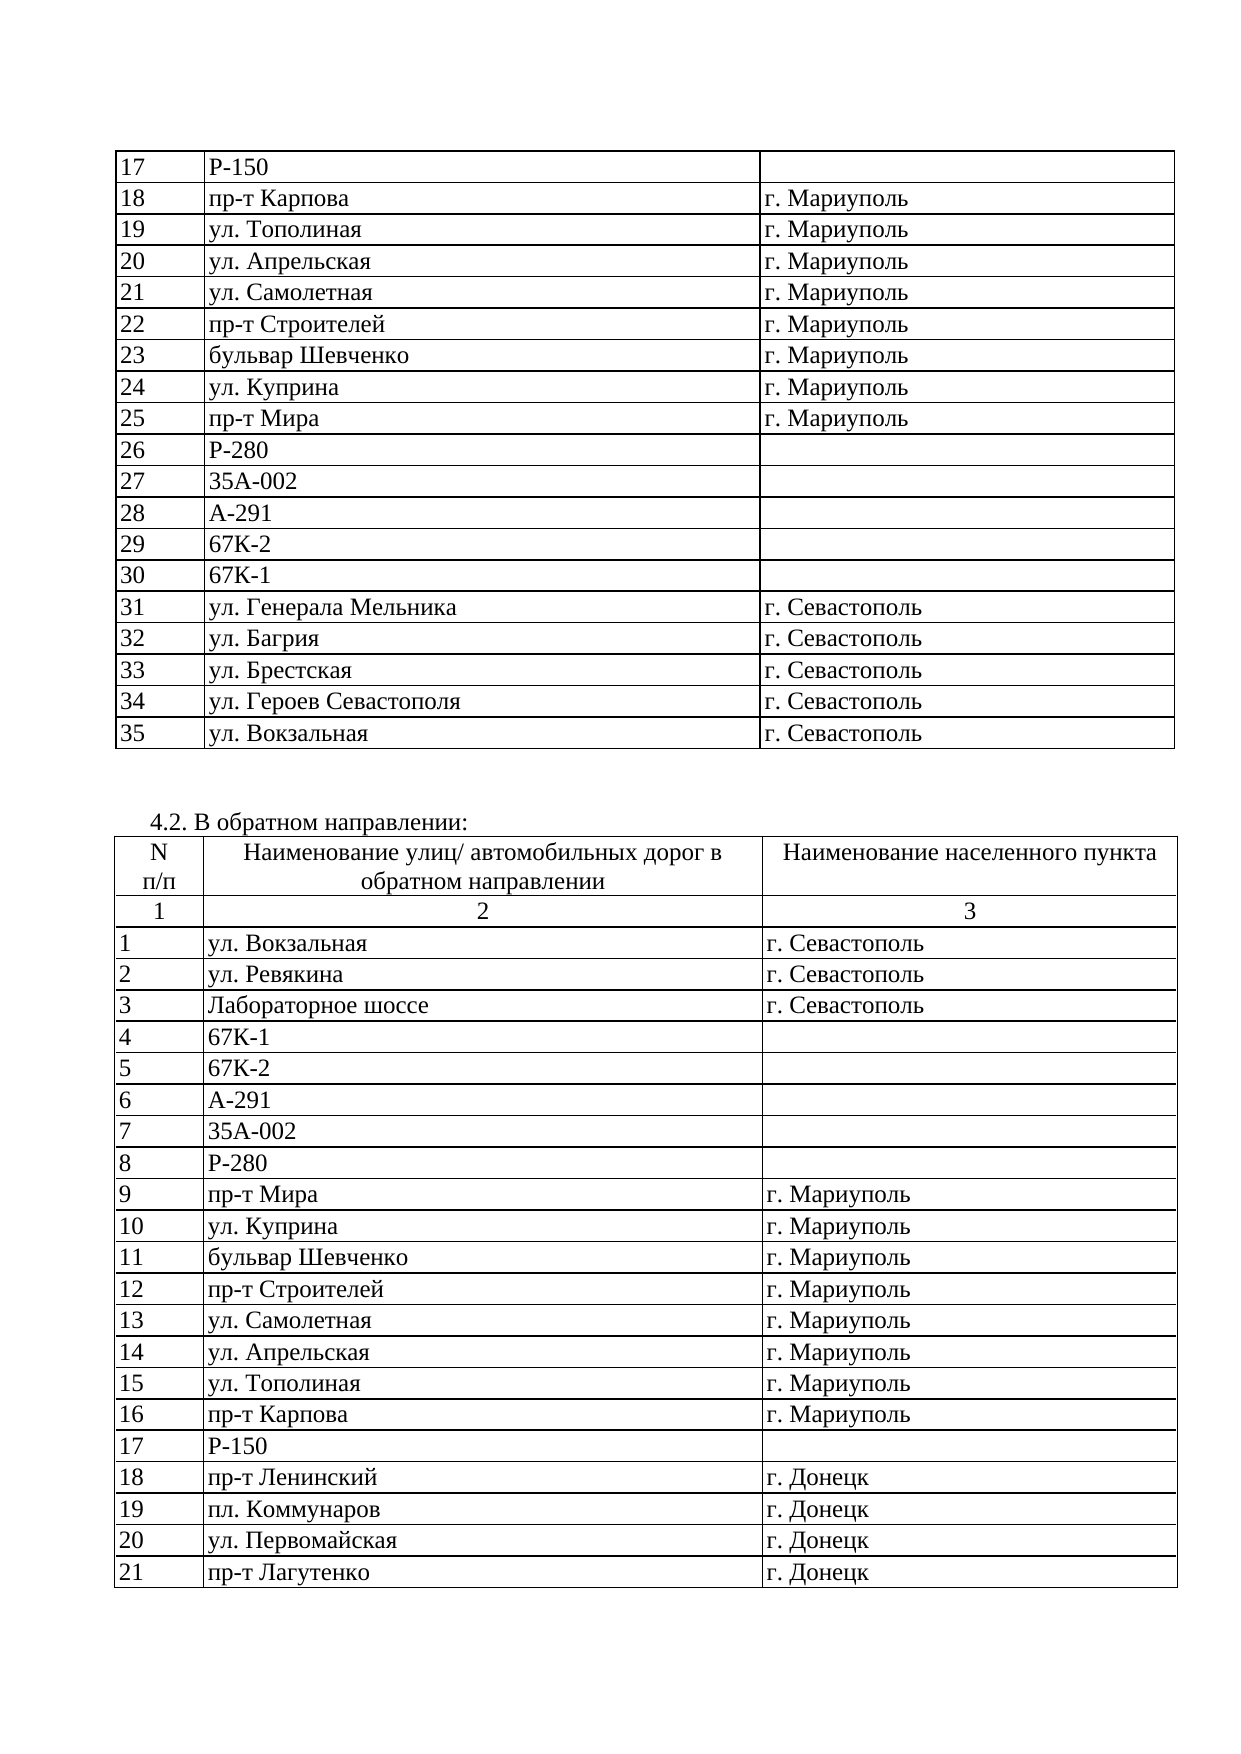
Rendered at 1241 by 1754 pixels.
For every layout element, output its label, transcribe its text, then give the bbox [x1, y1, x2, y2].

table_header Наименование улиц/ автомобильных дорог в обратном направлении [204, 837, 762, 894]
table_cell [763, 1020, 1177, 1052]
table_cell ул. Тополиная [205, 215, 759, 244]
table_cell 67К-2 [204, 1053, 762, 1083]
table_cell 14 [115, 1336, 203, 1366]
table_cell пр-т Мира [205, 403, 759, 433]
table_cell г. Мариуполь [761, 403, 1174, 433]
table_cell 3 [115, 990, 203, 1020]
table_cell [763, 1429, 1177, 1461]
table_cell 21 [115, 1556, 203, 1587]
table_cell 24 [117, 372, 204, 402]
table_cell ул. Самолетная [204, 1305, 762, 1335]
table_cell пр-т Строителей [204, 1274, 762, 1303]
table_cell 21 [117, 277, 204, 307]
table_cell пл. Коммунаров [204, 1494, 762, 1524]
table_cell г. Мариуполь [761, 246, 1174, 276]
table_cell 5 [115, 1053, 203, 1083]
table_cell пр-т Мира [204, 1179, 762, 1209]
table_cell 15 [115, 1368, 203, 1398]
table_cell пр-т Карпова [204, 1400, 762, 1429]
table_cell 20 [115, 1525, 203, 1555]
table_cell [761, 152, 1174, 181]
table_cell 6 [115, 1084, 203, 1115]
table_cell ул. Тополиная [204, 1368, 762, 1398]
table_cell г. Мариуполь [763, 1304, 1177, 1335]
table_cell Р-280 [204, 1148, 762, 1178]
table_cell 11 [115, 1242, 203, 1272]
table_cell 2 [204, 896, 762, 926]
table_cell 18 [115, 1462, 203, 1492]
table_cell г. Донецк [763, 1492, 1177, 1524]
table_cell [761, 466, 1174, 496]
table_cell пр-т Строителей [205, 309, 759, 339]
table_cell г. Севастополь [761, 592, 1174, 622]
table_cell 9 [115, 1179, 203, 1209]
table_cell ул. Генерала Мельника [205, 592, 759, 622]
table_cell 34 [117, 686, 204, 716]
table_cell г. Севастополь [763, 926, 1177, 957]
table_cell г. Мариуполь [761, 309, 1174, 339]
table_cell ул. Куприна [204, 1211, 762, 1241]
table_cell 29 [117, 529, 204, 559]
table_cell г. Донецк [763, 1555, 1177, 1587]
table_cell 35А-002 [205, 466, 759, 496]
table_cell 3 [763, 895, 1177, 926]
table_cell г. Севастополь [761, 623, 1174, 653]
table_cell А-291 [205, 498, 759, 527]
table_cell г. Мариуполь [761, 183, 1174, 213]
table_cell 13 [115, 1305, 203, 1335]
table_cell 17 [117, 152, 204, 181]
table_cell г. Мариуполь [763, 1241, 1177, 1272]
table_cell г. Мариуполь [761, 277, 1174, 307]
table_cell бульвар Шевченко [205, 340, 759, 370]
table_cell 27 [117, 466, 204, 496]
table_cell г. Мариуполь [761, 372, 1174, 402]
table_cell 1 [115, 927, 203, 957]
table_cell г. Мариуполь [763, 1366, 1177, 1398]
table_cell ул. Апрельская [205, 246, 759, 276]
table_cell г. Мариуполь [763, 1209, 1177, 1241]
table_cell г. Севастополь [761, 718, 1174, 748]
table_cell г. Мариуполь [761, 340, 1174, 370]
table_cell [761, 435, 1174, 464]
table_cell 32 [117, 623, 204, 653]
table_cell [763, 1052, 1177, 1083]
table_cell Лабораторное шоссе [204, 991, 762, 1020]
table_cell 19 [117, 215, 204, 244]
table_cell 25 [117, 403, 204, 433]
table_cell 4 [115, 1021, 203, 1052]
table_cell 67К-1 [204, 1022, 762, 1052]
table_cell 26 [117, 435, 204, 464]
table_cell 1 [115, 896, 203, 926]
table_cell 8 [115, 1147, 203, 1178]
table_cell 30 [117, 561, 204, 590]
table_cell ул. Куприна [205, 372, 759, 402]
table_cell 28 [117, 498, 204, 527]
table_cell 12 [115, 1273, 203, 1303]
table_cell [763, 1115, 1177, 1146]
table_cell пр-т Лагутенко [204, 1557, 762, 1587]
table_cell ул. Первомайская [204, 1525, 762, 1555]
text 4.2. В обратном направлении: [150, 807, 1090, 836]
table_cell ул. Героев Севастополя [205, 686, 759, 716]
table_cell [763, 1146, 1177, 1178]
table_cell 20 [117, 246, 204, 276]
table_cell 35А-002 [204, 1116, 762, 1146]
table_cell бульвар Шевченко [204, 1242, 762, 1272]
table_cell г. Севастополь [761, 655, 1174, 685]
table_cell г. Донецк [763, 1461, 1177, 1492]
table_cell Р-150 [204, 1431, 762, 1461]
table_cell г. Севастополь [763, 958, 1177, 989]
table_cell А-291 [204, 1085, 762, 1115]
table_header Наименование населенного пункта [763, 837, 1177, 894]
table_cell пр-т Карпова [205, 183, 759, 213]
table_cell 2 [115, 959, 203, 989]
table_cell г. Мариуполь [763, 1398, 1177, 1429]
table_cell г. Мариуполь [763, 1335, 1177, 1366]
table_cell 22 [117, 309, 204, 339]
table_cell 10 [115, 1210, 203, 1241]
table_header N п/п [115, 837, 203, 894]
table_cell 7 [115, 1116, 203, 1146]
table_cell [761, 498, 1174, 527]
table_cell г. Мариуполь [763, 1272, 1177, 1303]
table_cell ул. Самолетная [205, 277, 759, 307]
table_cell 33 [117, 655, 204, 685]
table_cell г. Севастополь [761, 686, 1174, 716]
table_cell ул. Брестская [205, 655, 759, 685]
table_cell 67К-2 [205, 529, 759, 559]
table_cell 18 [117, 183, 204, 213]
table_cell г. Севастополь [763, 989, 1177, 1020]
table_cell [761, 561, 1174, 590]
table_cell 17 [115, 1430, 203, 1461]
table_cell ул. Ревякина [204, 959, 762, 989]
table_cell Р-280 [205, 435, 759, 464]
table_cell г. Мариуполь [763, 1178, 1177, 1209]
table_cell ул. Вокзальная [204, 928, 762, 957]
table_cell ул. Апрельская [204, 1337, 762, 1366]
table_cell пр-т Ленинский [204, 1462, 762, 1492]
table_cell 35 [117, 718, 204, 748]
table_cell г. Донецк [763, 1524, 1177, 1555]
table_cell 19 [115, 1493, 203, 1524]
table_cell [761, 529, 1174, 559]
table_cell 16 [115, 1399, 203, 1429]
table_cell ул. Вокзальная [205, 718, 759, 748]
table_cell г. Мариуполь [761, 215, 1174, 244]
table_cell ул. Багрия [205, 623, 759, 653]
table_cell 67К-1 [205, 561, 759, 590]
table_cell Р-150 [205, 152, 759, 181]
table_cell [763, 1083, 1177, 1115]
table_cell 23 [117, 340, 204, 370]
table_cell 31 [117, 592, 204, 622]
